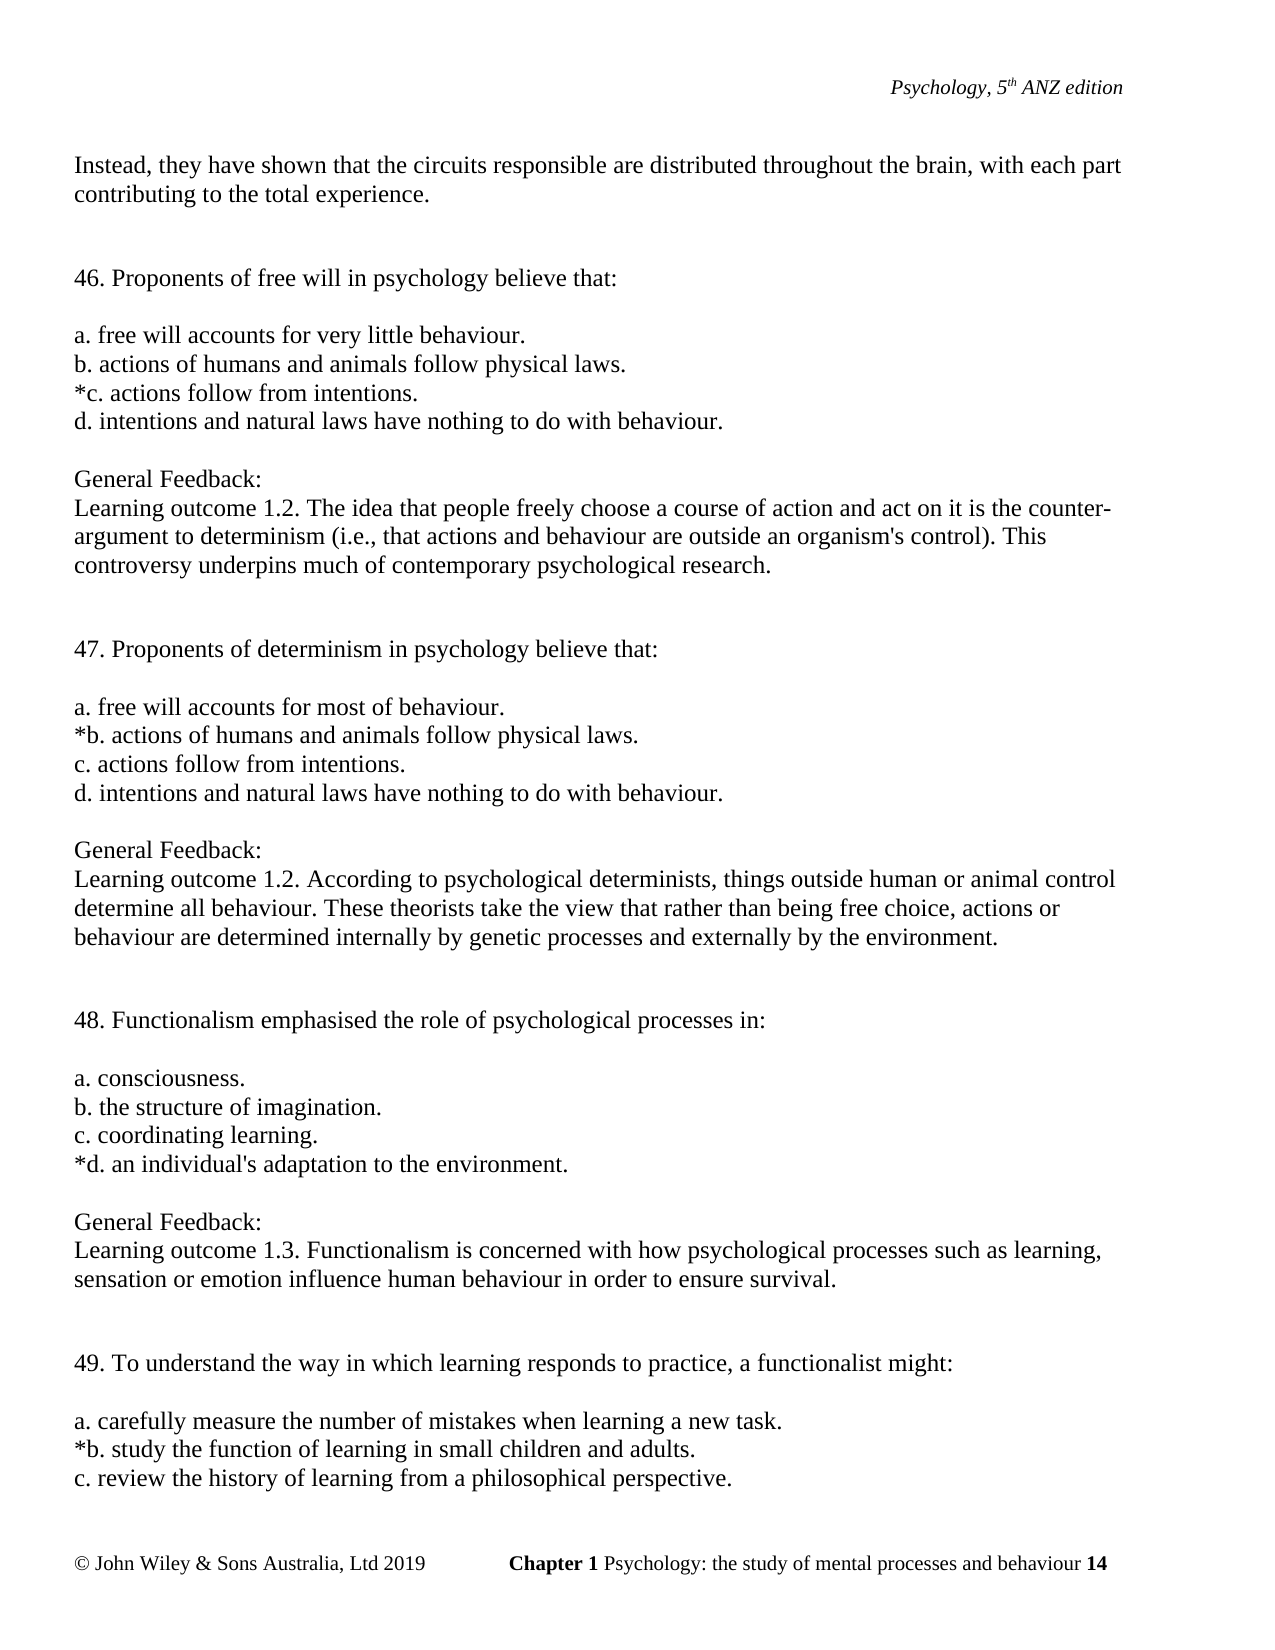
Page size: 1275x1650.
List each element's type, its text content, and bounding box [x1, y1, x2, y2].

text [74, 150, 1125, 207]
text *d. an individual's adaptation to the environment. [74, 1149, 1125, 1178]
text a. free will accounts for very little behaviour. [74, 320, 1125, 349]
text b. the structure of imagination. [74, 1092, 1125, 1121]
text 48. Functionalism emphasised the role of psychological processes in: [74, 1006, 1125, 1034]
text *c. actions follow from intentions. [74, 378, 1125, 406]
text 47. Proponents of determinism in psychology believe that: [74, 634, 1125, 663]
text d. intentions and natural laws have nothing to do with behaviour. [74, 406, 1125, 435]
text c. review the history of learning from a philosophical perspective. [74, 1463, 1125, 1492]
text Learning outcome 1.2. According to psychological determinists, things outside human or animal control determine all behaviour. These theorists take the view that rather than being free choice, actions or behaviour are determined internally by genetic processes and externally by the environment. [74, 864, 1125, 950]
text b. actions of humans and animals follow physical laws. [74, 349, 1125, 378]
text a. free will accounts for most of behaviour. [74, 692, 1125, 720]
text a. carefully measure the number of mistakes when learning a new task. [74, 1406, 1125, 1434]
text 49. To understand the way in which learning responds to practice, a functionalist might: [74, 1348, 1125, 1377]
text *b. study the function of learning in small children and adults. [74, 1434, 1125, 1463]
text Learning outcome 1.3. Functionalism is concerned with how psychological processes such as learning, sensation or emotion influence human behaviour in order to ensure survival. [74, 1236, 1125, 1293]
text c. coordinating learning. [74, 1121, 1125, 1149]
text c. actions follow from intentions. [74, 749, 1125, 778]
text General Feedback: [74, 464, 1125, 493]
text Learning outcome 1.2. The idea that people freely choose a course of action and act on it is the counter-argument to determinism (i.e., that actions and behaviour are outside an organism's control). This controversy underpins much of contemporary psychological research. [74, 493, 1125, 579]
text d. intentions and natural laws have nothing to do with behaviour. [74, 778, 1125, 807]
text a. consciousness. [74, 1063, 1125, 1092]
text General Feedback: [74, 835, 1125, 864]
text 46. Proponents of free will in psychology believe that: [74, 263, 1125, 291]
text *b. actions of humans and animals follow physical laws. [74, 720, 1125, 749]
text General Feedback: [74, 1207, 1125, 1236]
